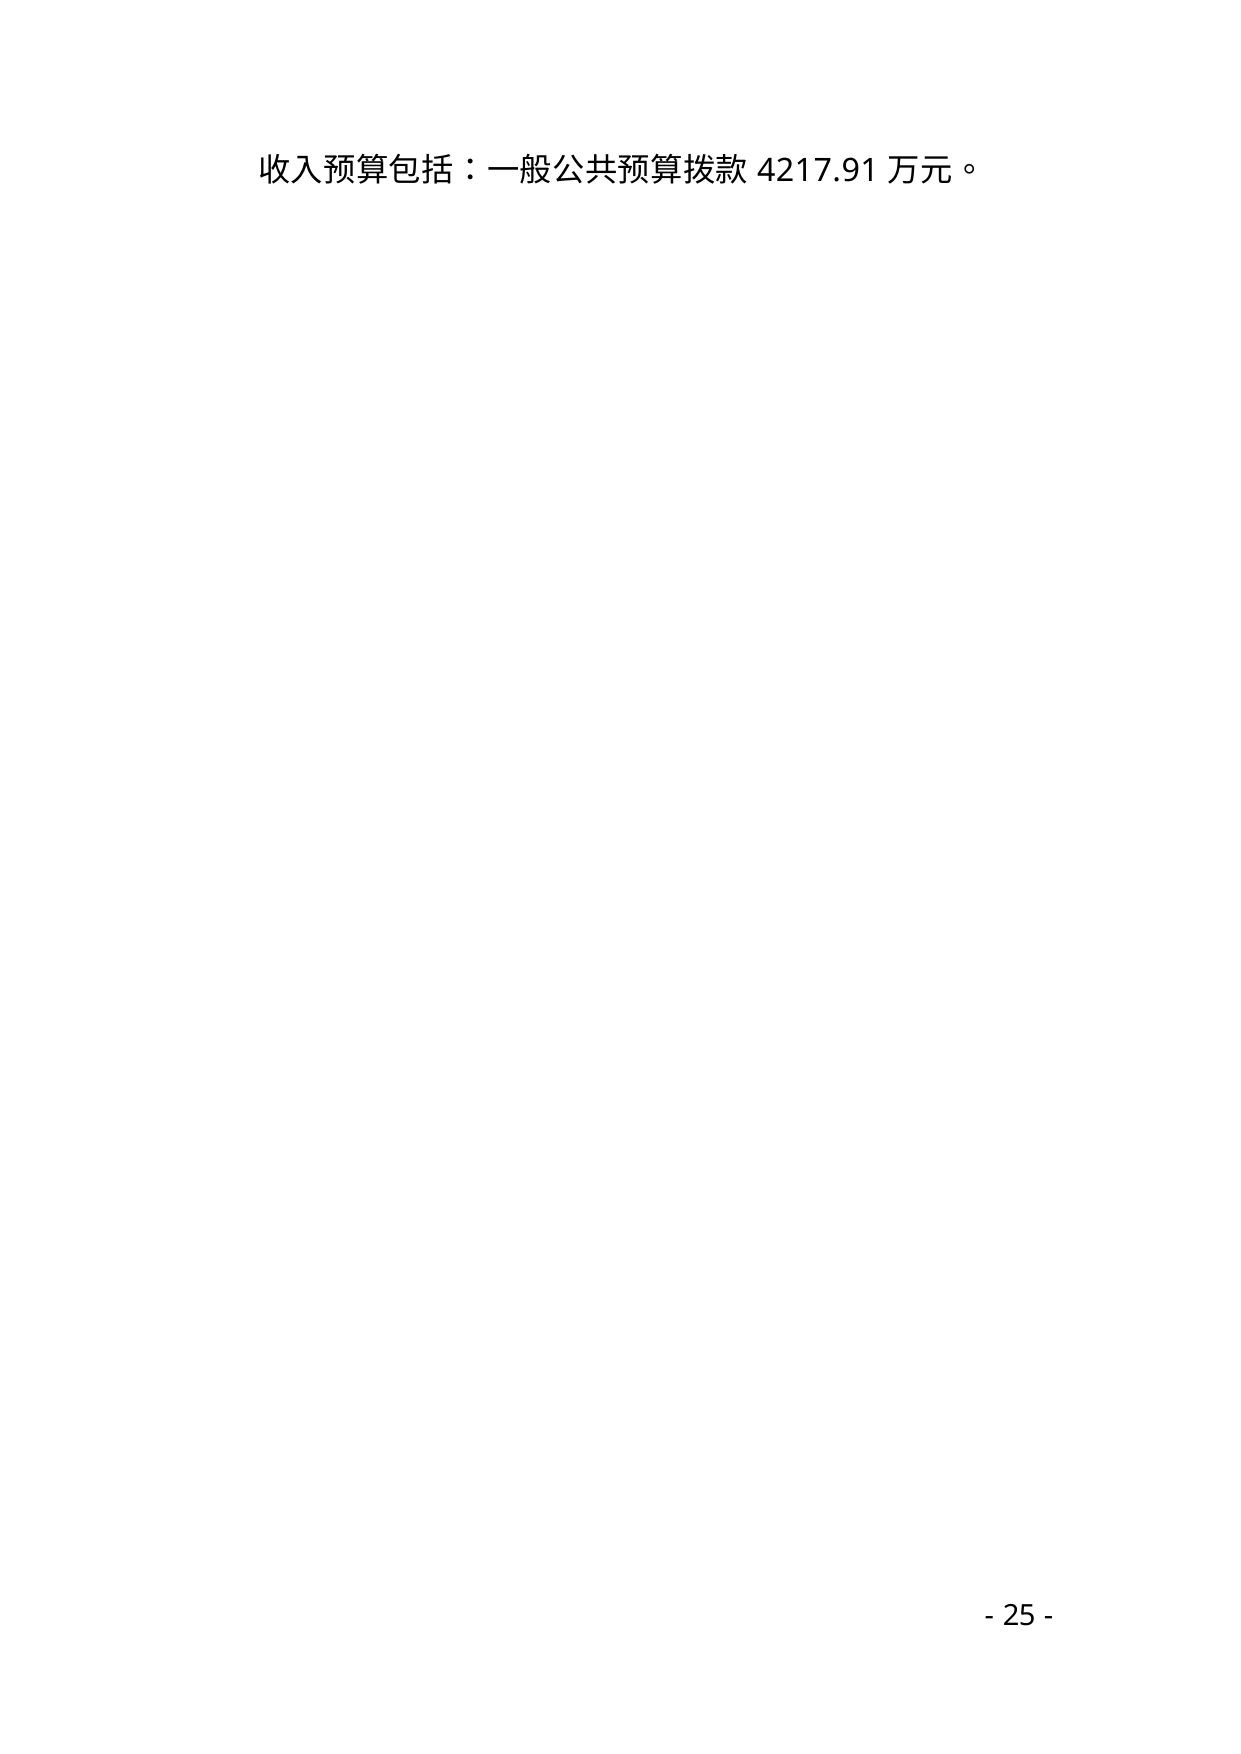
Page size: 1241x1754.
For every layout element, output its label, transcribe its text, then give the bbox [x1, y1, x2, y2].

text 收入预算包括：一般公共预算拨款 4217.91 万元。 [258, 149, 1054, 189]
